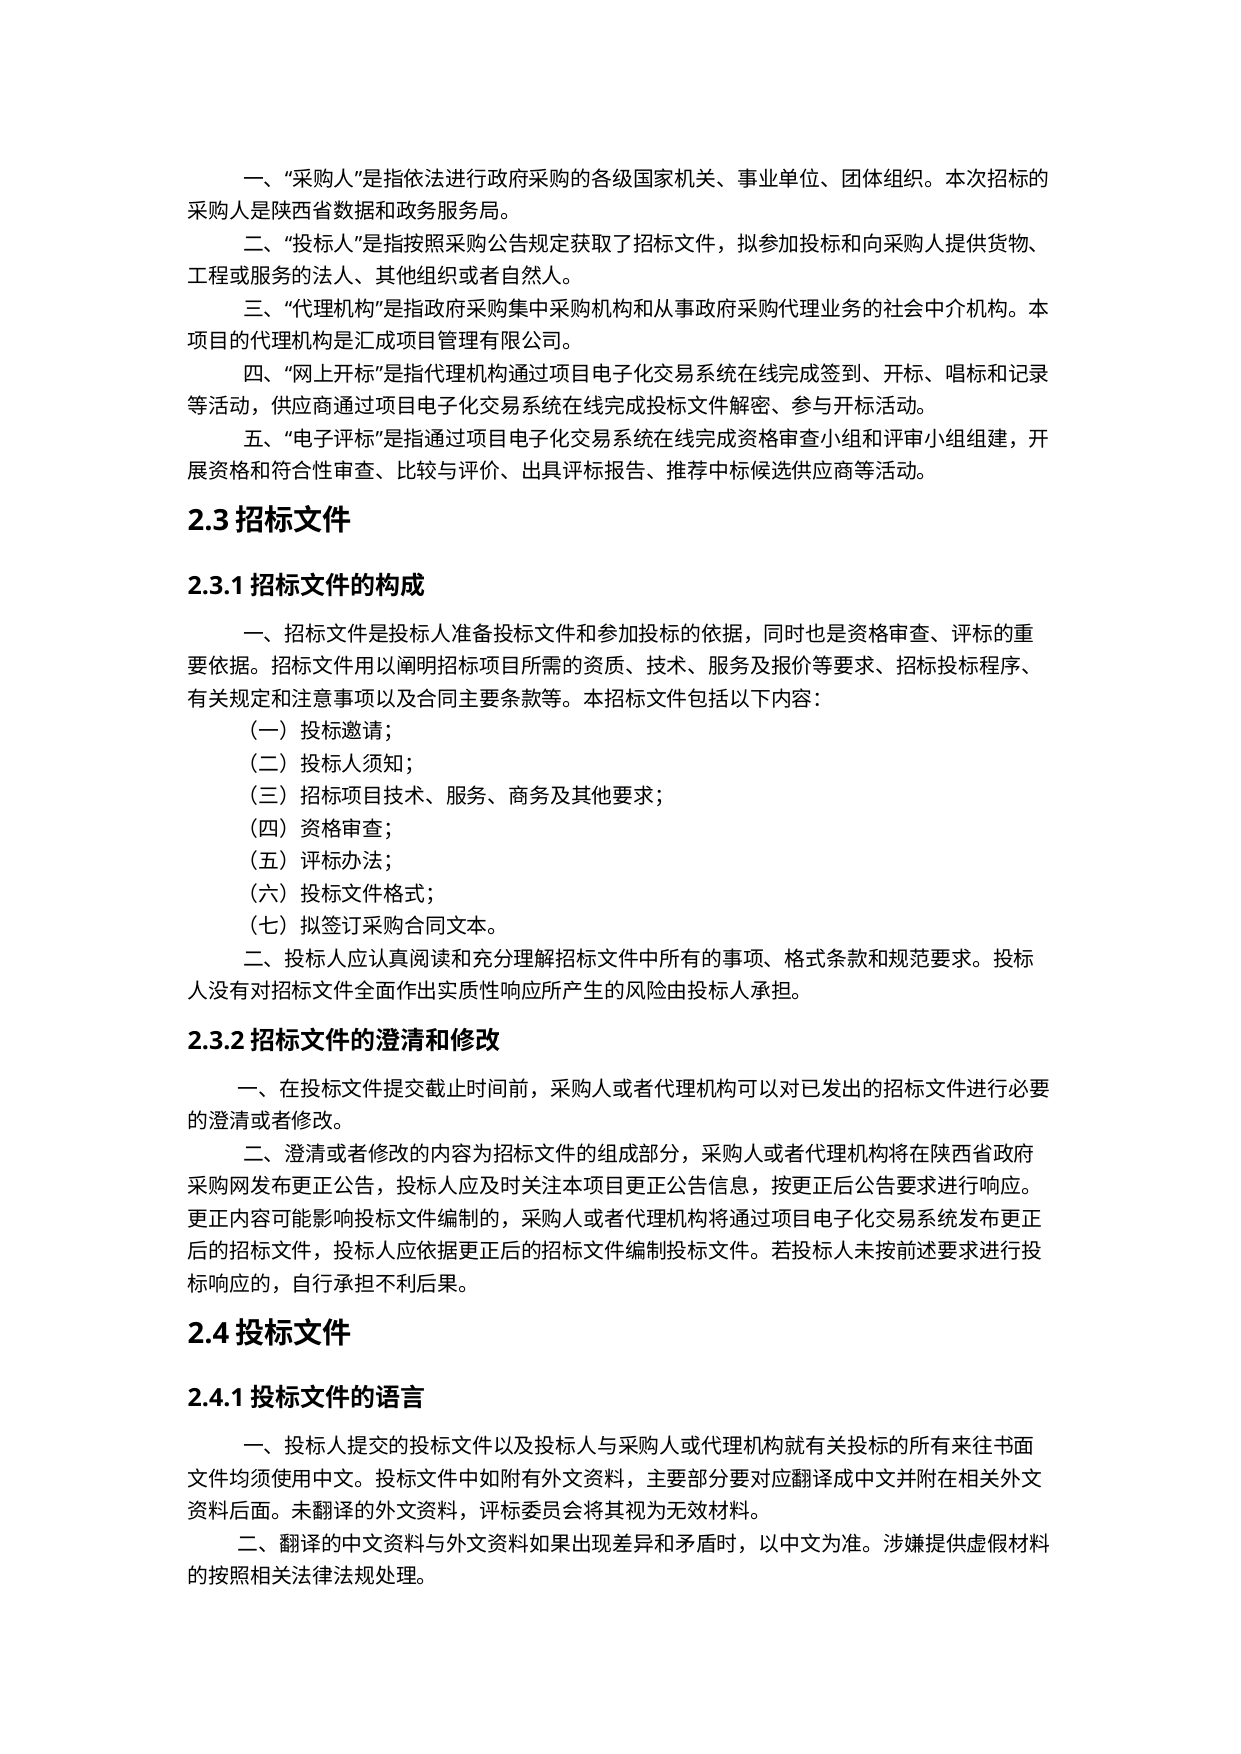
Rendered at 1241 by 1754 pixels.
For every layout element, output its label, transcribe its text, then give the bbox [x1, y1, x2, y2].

text （一）投标邀请； [187, 714, 1053, 747]
text 一、在投标文件提交截止时间前，采购人或者代理机构可以对已发出的招标文件进行必要的澄清或者修改。 [187, 1072, 1053, 1137]
text 三、“代理机构”是指政府采购集中采购机构和从事政府采购代理业务的社会中介机构。本项目的代理机构是汇成项目管理有限公司。 [187, 292, 1053, 357]
text 2.4投标文件 [187, 1299, 1053, 1364]
text 五、“电子评标”是指通过项目电子化交易系统在线完成资格审查小组和评审小组组建，开展资格和符合性审查、比较与评价、出具评标报告、推荐中标候选供应商等活动。 [187, 422, 1053, 487]
text 2.3.2招标文件的澄清和修改 [187, 1007, 1053, 1072]
text （三）招标项目技术、服务、商务及其他要求； [187, 779, 1053, 812]
text 2.3招标文件 [187, 487, 1053, 552]
text 二、投标人应认真阅读和充分理解招标文件中所有的事项、格式条款和规范要求。投标人没有对招标文件全面作出实质性响应所产生的风险由投标人承担。 [187, 942, 1053, 1007]
text 一、“采购人”是指依法进行政府采购的各级国家机关、事业单位、团体组织。本次招标的采购人是陕西省数据和政务服务局。 [187, 162, 1053, 227]
text （二）投标人须知； [187, 747, 1053, 779]
text （六）投标文件格式； [187, 877, 1053, 909]
text 2.3.1招标文件的构成 [187, 552, 1053, 617]
text （五）评标办法； [187, 844, 1053, 877]
text 二、翻译的中文资料与外文资料如果出现差异和矛盾时，以中文为准。涉嫌提供虚假材料的按照相关法律法规处理。 [187, 1527, 1053, 1592]
text 一、投标人提交的投标文件以及投标人与采购人或代理机构就有关投标的所有来往书面文件均须使用中文。投标文件中如附有外文资料，主要部分要对应翻译成中文并附在相关外文资料后面。未翻译的外文资料，评标委员会将其视为无效材料。 [187, 1429, 1053, 1527]
text 四、“网上开标”是指代理机构通过项目电子化交易系统在线完成签到、开标、唱标和记录等活动，供应商通过项目电子化交易系统在线完成投标文件解密、参与开标活动。 [187, 357, 1053, 422]
text 一、招标文件是投标人准备投标文件和参加投标的依据，同时也是资格审查、评标的重要依据。招标文件用以阐明招标项目所需的资质、技术、服务及报价等要求、招标投标程序、有关规定和注意事项以及合同主要条款等。本招标文件包括以下内容： [187, 617, 1053, 714]
text 二、澄清或者修改的内容为招标文件的组成部分，采购人或者代理机构将在陕西省政府采购网发布更正公告，投标人应及时关注本项目更正公告信息，按更正后公告要求进行响应。更正内容可能影响投标文件编制的，采购人或者代理机构将通过项目电子化交易系统发布更正后的招标文件，投标人应依据更正后的招标文件编制投标文件。若投标人未按前述要求进行投标响应的，自行承担不利后果。 [187, 1137, 1053, 1299]
text （四）资格审查； [187, 812, 1053, 844]
text 2.4.1投标文件的语言 [187, 1364, 1053, 1429]
text （七）拟签订采购合同文本。 [187, 909, 1053, 942]
text 二、“投标人”是指按照采购公告规定获取了招标文件，拟参加投标和向采购人提供货物、工程或服务的法人、其他组织或者自然人。 [187, 227, 1053, 292]
